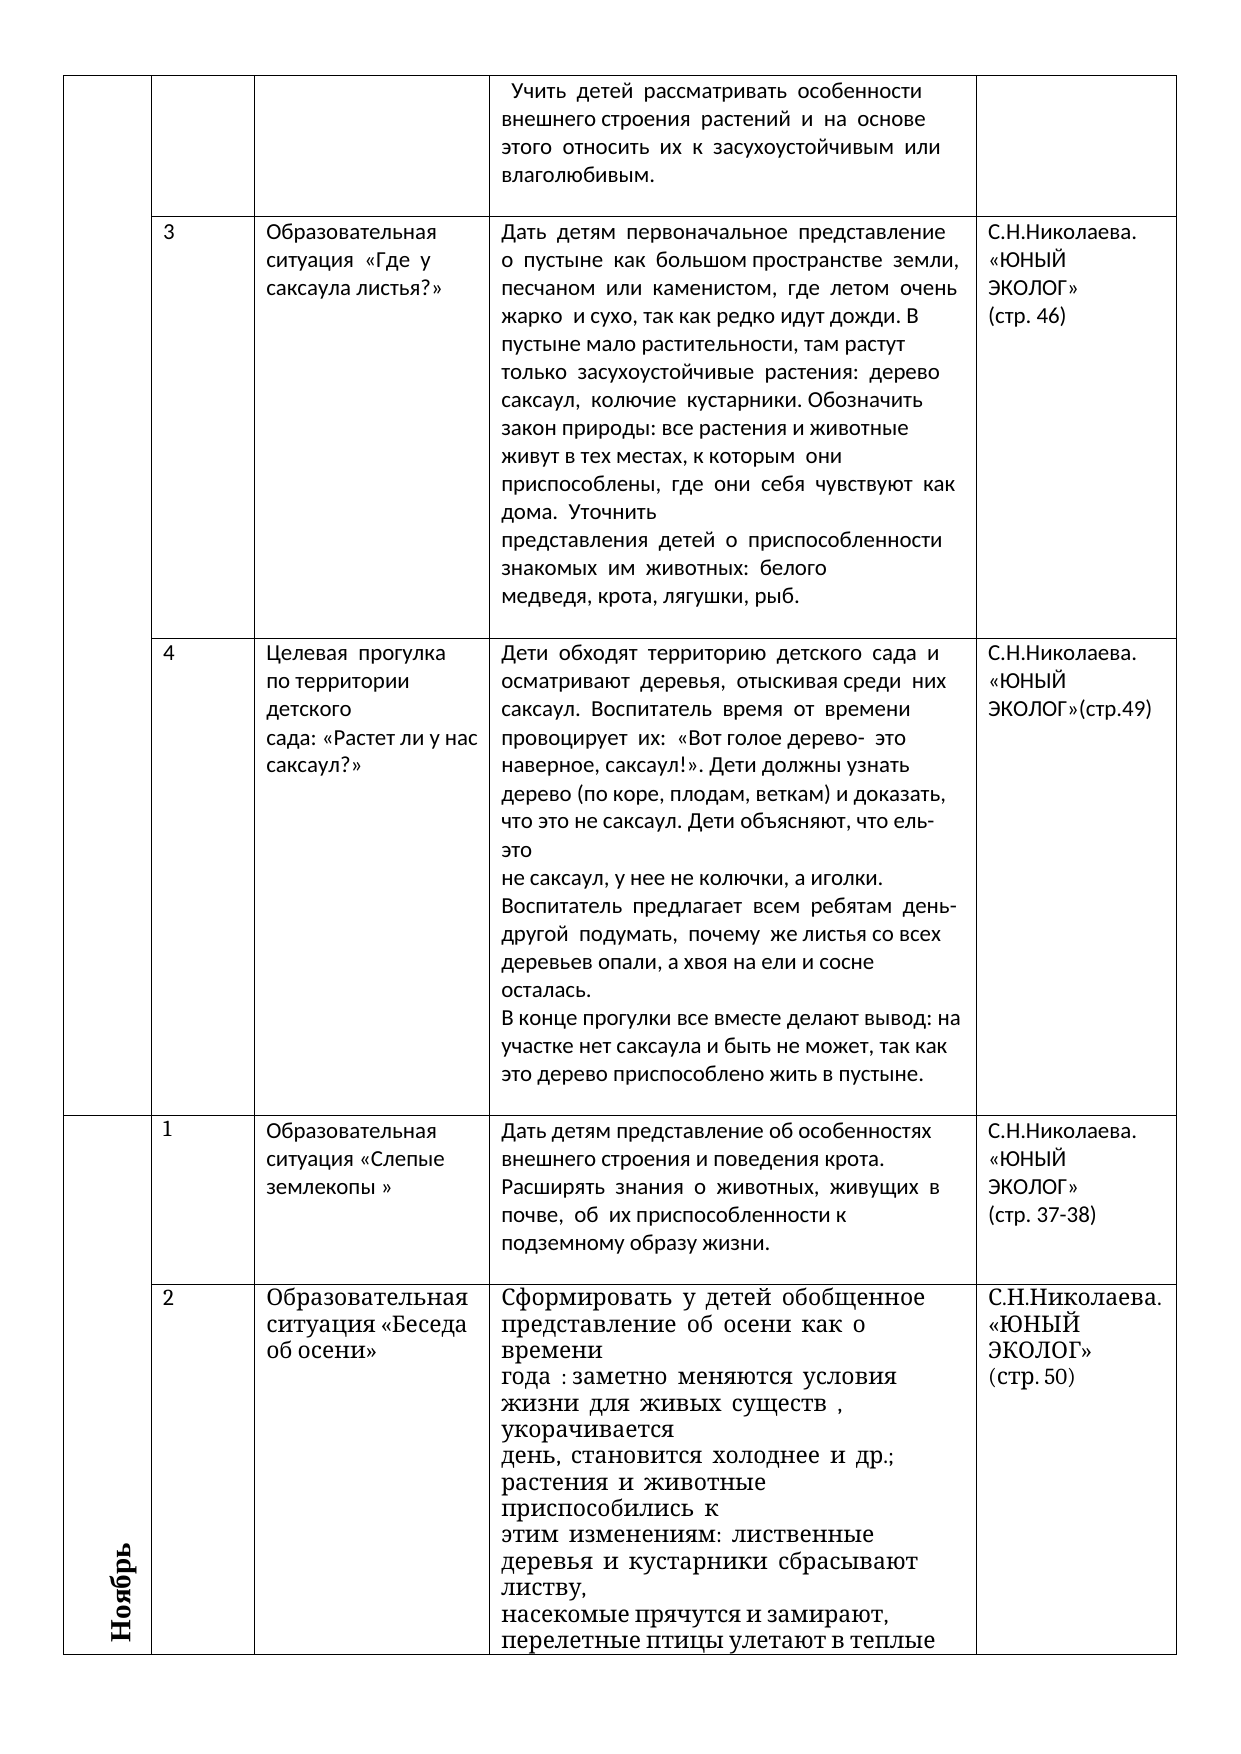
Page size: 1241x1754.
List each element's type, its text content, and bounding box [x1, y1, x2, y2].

table_cell С.Н.Николаева. «ЮНЫЙ ЭКОЛОГ» (стр. 37-38) [977, 1116, 1176, 1284]
table_cell 2 [152, 1285, 254, 1654]
table_cell Ноябрь [64, 1116, 151, 1654]
table_cell 1 [152, 1116, 254, 1284]
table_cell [977, 1285, 1176, 1654]
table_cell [490, 1285, 976, 1654]
table_cell Дать детям представление об особенностях внешнего строения и поведения крота. Расширять знания о животных, живущих в почве, об их приспособленности к подземному образу жизни. [490, 1116, 976, 1284]
table_cell С.Н.Николаева. «ЮНЫЙ ЭКОЛОГ» (стр. 46) [977, 217, 1176, 637]
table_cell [255, 1285, 489, 1654]
table_cell 2 [152, 76, 254, 216]
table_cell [490, 76, 976, 216]
table_cell 3 [152, 217, 254, 637]
table_cell Целевая прогулка по территории детского сада: «Растет ли у нас саксаул?» [255, 639, 489, 1115]
table_cell Образовательная ситуация «Где у саксаула листья?» [255, 217, 489, 637]
table_cell С.Н.Николаева. «ЮНЫЙ ЭКОЛОГ»(стр.49) [977, 639, 1176, 1115]
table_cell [977, 76, 1176, 216]
table_cell 4 [152, 639, 254, 1115]
table_cell Дать детям первоначальное представление о пустыне как большом пространстве земли, песчаном или каменистом, где летом очень жарко и сухо, так как редко идут дожди. В пустыне мало растительности, там растут только засухоустойчивые растения: дерево саксаул, колючие кустарники. Обозначить закон природы: все растения и животные живут в тех местах, к которым они приспособлены, где они себя чувствуют как дома. Уточнить представления детей о приспособленности знакомых им животных: белого медведя, крота, лягушки, рыб. [490, 217, 976, 637]
table_cell Образовательная ситуация «Слепые землекопы » [255, 1116, 489, 1284]
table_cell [255, 76, 489, 216]
table_cell Дети обходят территорию детского сада и осматривают деревья, отыскивая среди них саксаул. Воспитатель время от времени провоцирует их: «Вот голое дерево- это наверное, саксаул!». Дети должны узнать дерево (по коре, плодам, веткам) и доказать, что это не саксаул. Дети объясняют, что ель- это не саксаул, у нее не колючки, а иголки. Воспитатель предлагает всем ребятам день- другой подумать, почему же листья со всех деревьев опали, а хвоя на ели и сосне осталась. В конце прогулки все вместе делают вывод: на участке нет саксаула и быть не может, так как это дерево приспособлено жить в пустыне. [490, 639, 976, 1115]
